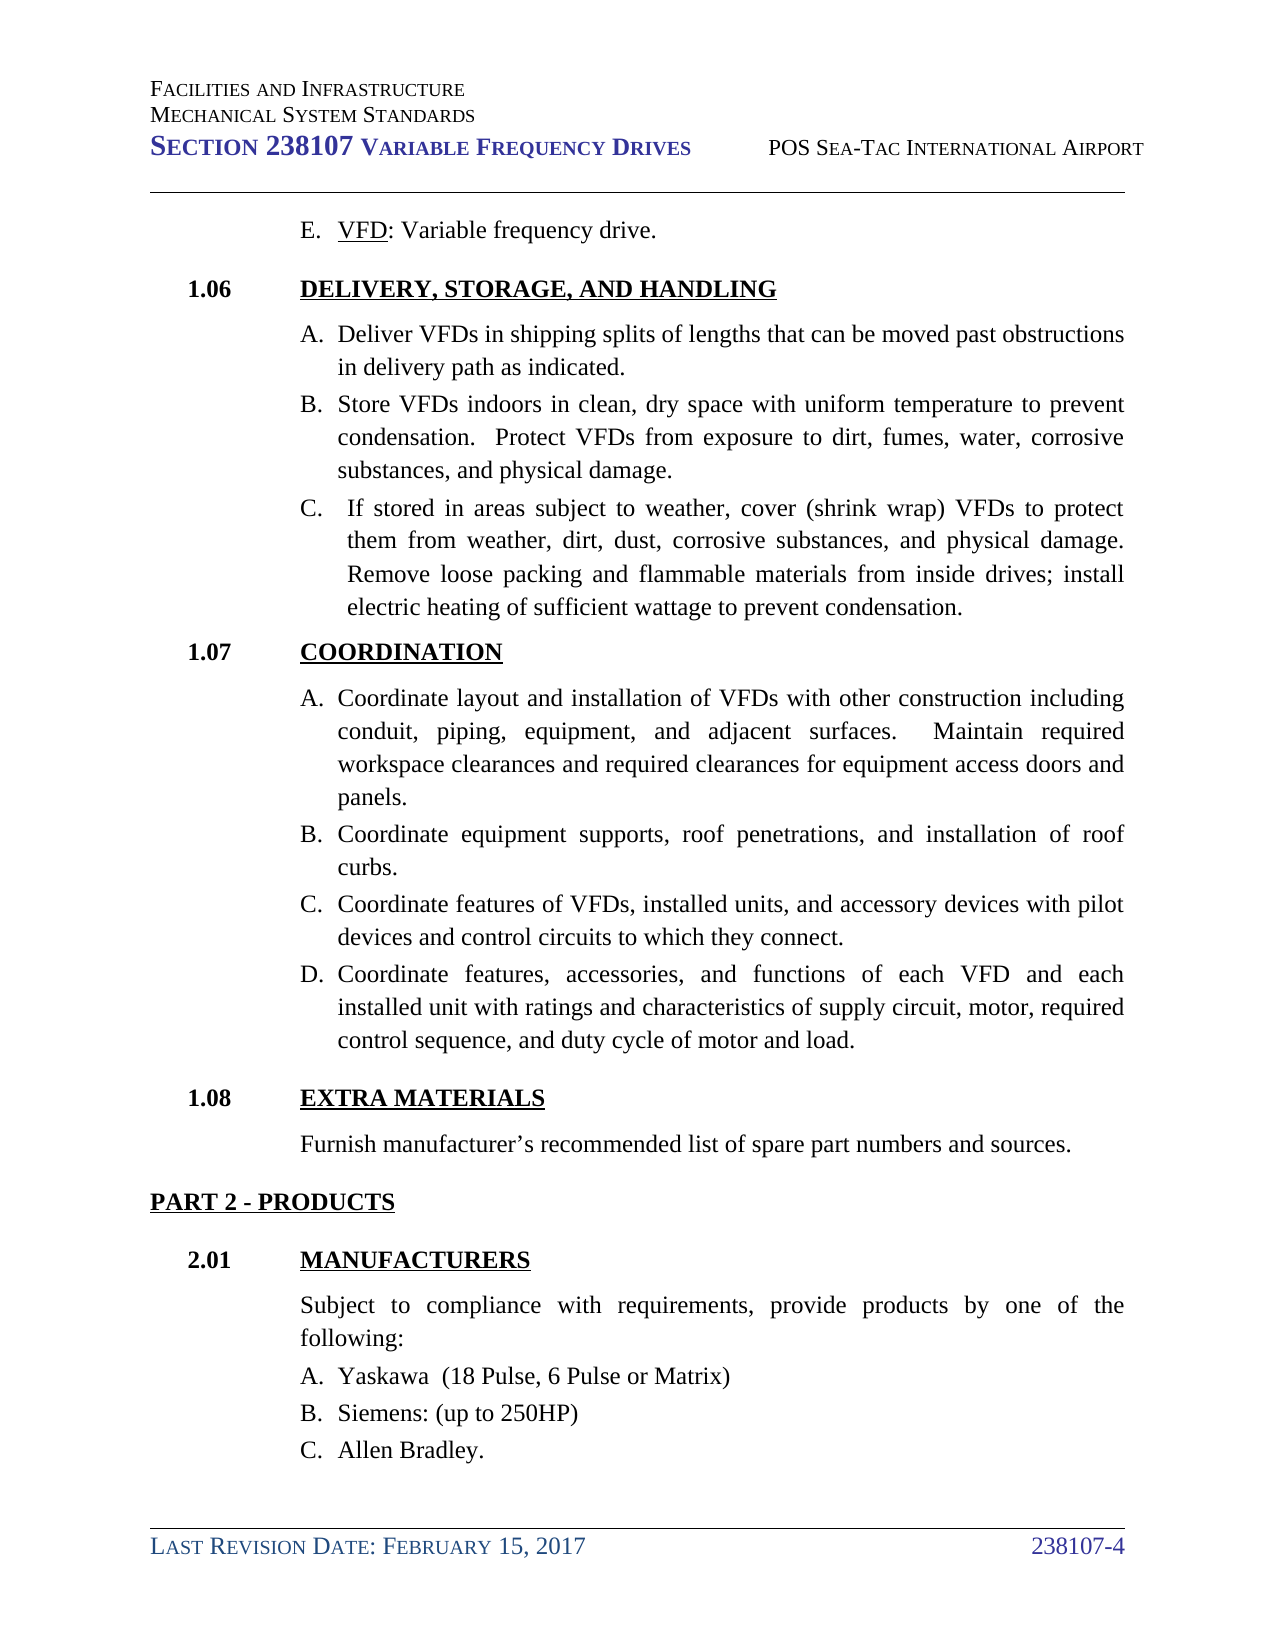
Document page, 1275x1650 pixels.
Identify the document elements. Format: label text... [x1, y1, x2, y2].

subtitle Subject to compliance with requirements, provide products by one of the following: [300, 1291, 1125, 1352]
subtitle Coordinate features, accessories, and functions of each VFD and each installed unit with ratings and characteristics of supply circuit, motor, required control sequence, and duty cycle of motor and load. [300, 959, 1125, 1054]
subtitle Part 2 - PRODUCTS [150, 1187, 1125, 1216]
subtitle Deliver VFDs in shipping splits of lengths that can be moved past obstructions in delivery path as indicated. [300, 319, 1125, 381]
subtitle VFD: Variable frequency drive. [300, 216, 1125, 244]
subtitle Yaskawa (18 Pulse, 6 Pulse or Matrix) [300, 1361, 1125, 1389]
subtitle Coordinate layout and installation of VFDs with other construction including conduit, piping, equipment, and adjacent surfaces. Maintain required workspace clearances and required clearances for equipment access doors and panels. [300, 683, 1125, 811]
subtitle Furnish manufacturer’s recommended list of spare part numbers and sources. [300, 1129, 1125, 1158]
subtitle Siemens: (up to 250HP) [300, 1398, 1125, 1427]
subtitle If stored in areas subject to weather, cover (shrink wrap) VFDs to protect them from weather, dirt, dust, corrosive substances, and physical damage. Remove loose packing and flammable materials from inside drives; install electric heating of sufficient wattage to prevent condensation. [300, 493, 1125, 620]
subtitle EXTRA MATERIALS [187, 1083, 1125, 1112]
subtitle Store VFDs indoors in clean, dry space with uniform temperature to prevent condensation. Protect VFDs from exposure to dirt, fumes, water, corrosive substances, and physical damage. [300, 389, 1125, 484]
subtitle Coordinate features of VFDs, installed units, and accessory devices with pilot devices and control circuits to which they connect. [300, 889, 1125, 951]
subtitle COORDINATION [187, 637, 1125, 666]
subtitle MANUFACTURERS [187, 1245, 1125, 1274]
subtitle Coordinate equipment supports, roof penetrations, and installation of roof curbs. [300, 819, 1125, 881]
subtitle DELIVERY, STORAGE, AND HANDLING [187, 274, 1125, 302]
subtitle Allen Bradley. [300, 1435, 1125, 1464]
